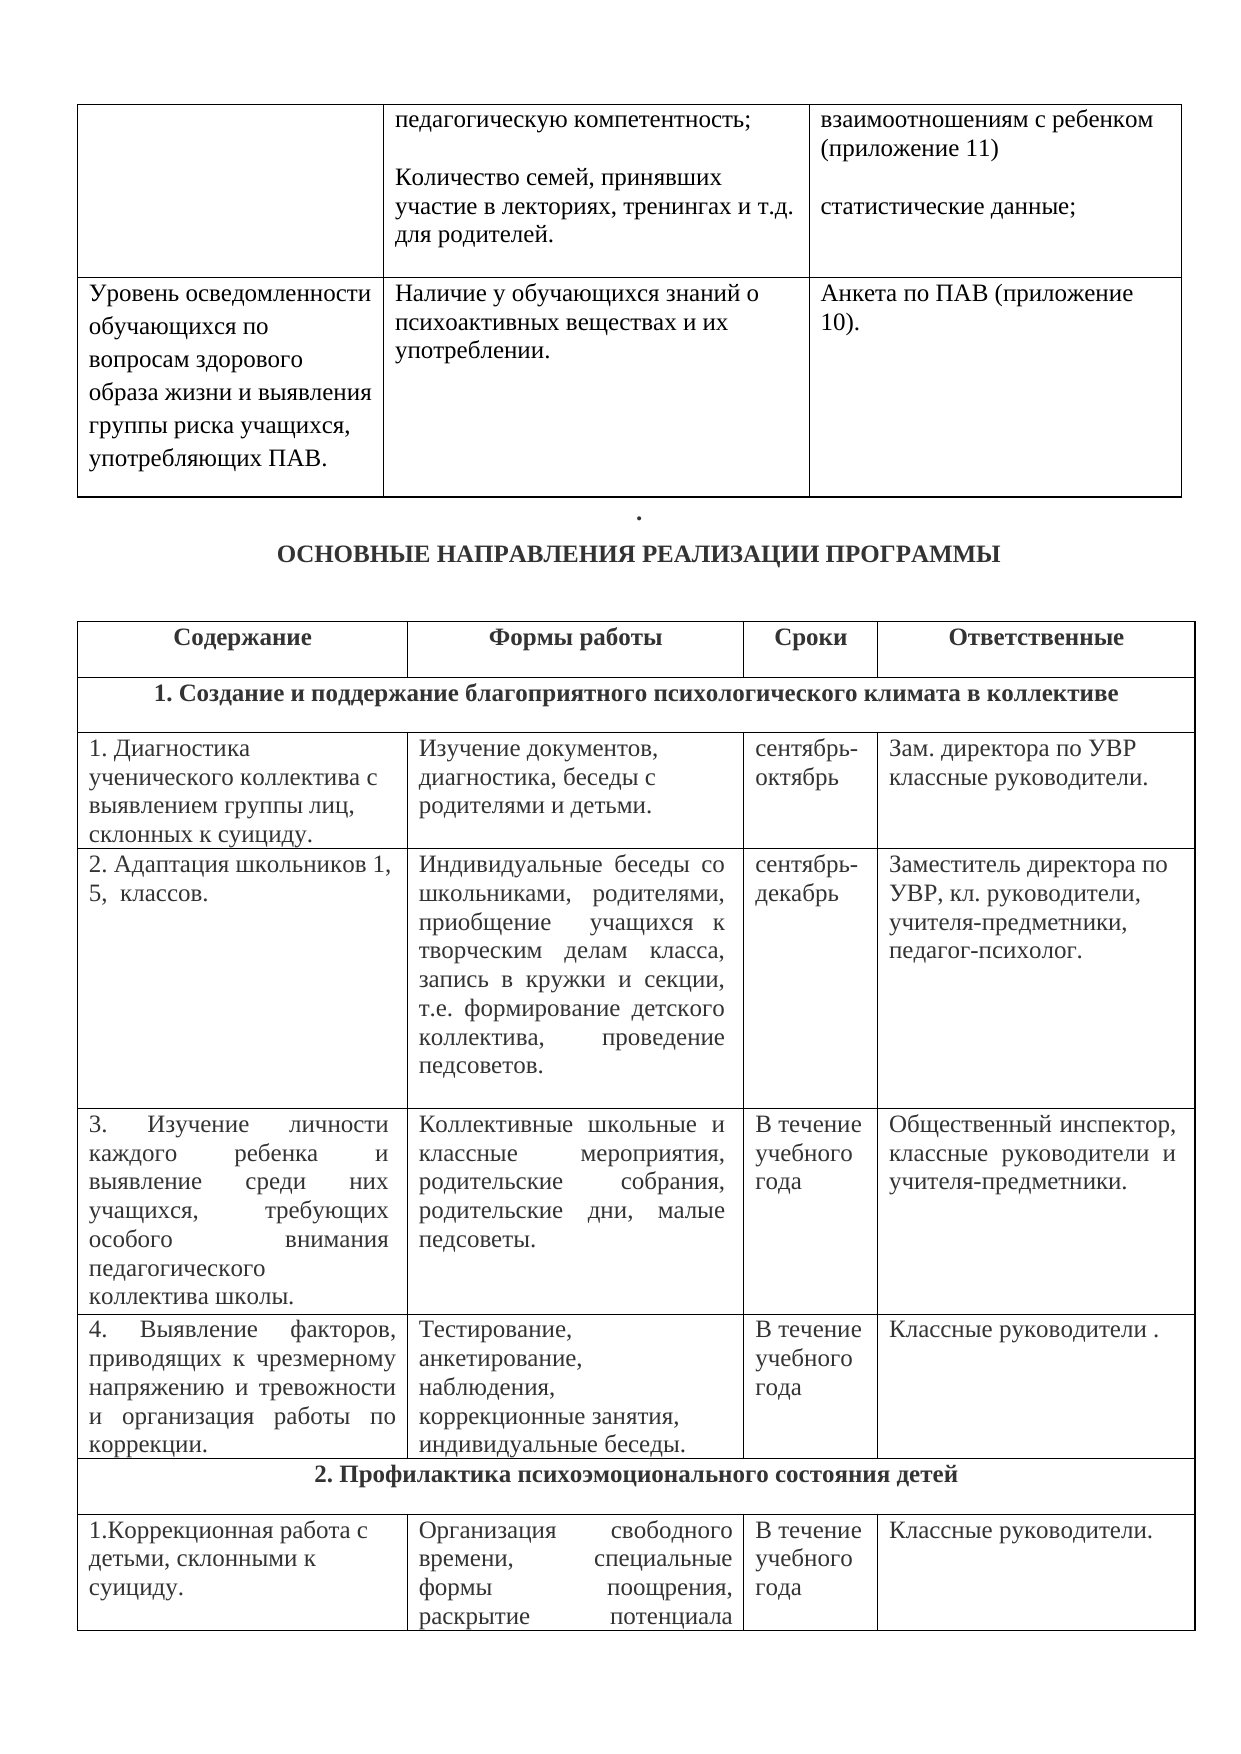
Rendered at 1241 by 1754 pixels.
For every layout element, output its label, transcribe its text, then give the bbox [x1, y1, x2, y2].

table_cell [78, 105, 383, 277]
table_header Сроки [744, 622, 877, 677]
text ОСНОВНЫЕ НАПРАВЛЕНИЯ РЕАЛИЗАЦИИ ПРОГРАММЫ [126, 539, 1152, 567]
table_cell В течение учебного года [744, 1315, 877, 1458]
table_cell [810, 105, 1181, 277]
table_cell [878, 1515, 1194, 1630]
table_cell Коллективные школьные и классные мероприятия, родительские собрания, родительские дни, малые педсоветы. [408, 1109, 743, 1313]
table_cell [78, 1515, 407, 1630]
table_cell сентябрь-октябрь [744, 733, 877, 848]
table_cell Общественный инспектор, классные руководители и учителя-предметники. [878, 1109, 1194, 1313]
table_header Содержание [78, 622, 407, 677]
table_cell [408, 1515, 743, 1630]
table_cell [744, 1515, 877, 1630]
table_header Ответственные [878, 622, 1194, 677]
table_cell 2. Профилактика психоэмоционального состояния детей [78, 1459, 1194, 1514]
table_cell В течение учебного года [744, 1109, 877, 1313]
table_cell 4. Выявление факторов, приводящих к чрезмерному напряжению и тревожности и организация работы по коррекции. [78, 1315, 407, 1458]
table_cell Индивидуальные беседы со школьниками, родителями, приобщение учащихся к творческим делам класса, запись в кружки и секции, т.е. формирование детского коллектива, проведение педсоветов. [408, 849, 743, 1108]
table_cell 1. Диагностика ученического коллектива с выявлением группы лиц, склонных к суициду. [78, 733, 407, 848]
table_cell Наличие у обучающихся знаний о психоактивных веществах и их употреблении. [384, 278, 809, 496]
table_cell сентябрь-декабрь [744, 849, 877, 1108]
table_cell 1. Создание и поддержание благоприятного психологического климата в коллективе [78, 678, 1194, 732]
table_cell 3. Изучение личности каждого ребенка и выявление среди них учащихся, требующих особого внимания педагогического коллектива школы. [78, 1109, 407, 1313]
table_cell Изучение документов, диагностика, беседы с родителями и детьми. [408, 733, 743, 848]
table_cell Уровень осведомленности обучающихся по вопросам здорового образа жизни и выявления группы риска учащихся, употребляющих ПАВ. [78, 278, 383, 496]
table_cell Анкета по ПАВ (приложение 10). [810, 278, 1181, 496]
table_cell Классные руководители . [878, 1315, 1194, 1458]
text . [126, 498, 1152, 526]
table_cell Тестирование, анкетирование, наблюдения, коррекционные занятия, индивидуальные беседы. [408, 1315, 743, 1458]
table_cell Заместитель директора по УВР, кл. руководители, учителя-предметники, педагог-психолог. [878, 849, 1194, 1108]
table_cell 2. Адаптация школьников 1, 5, классов. [78, 849, 407, 1108]
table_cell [384, 105, 809, 277]
table_cell Зам. директора по УВР классные руководители. [878, 733, 1194, 848]
table_header Формы работы [408, 622, 743, 677]
